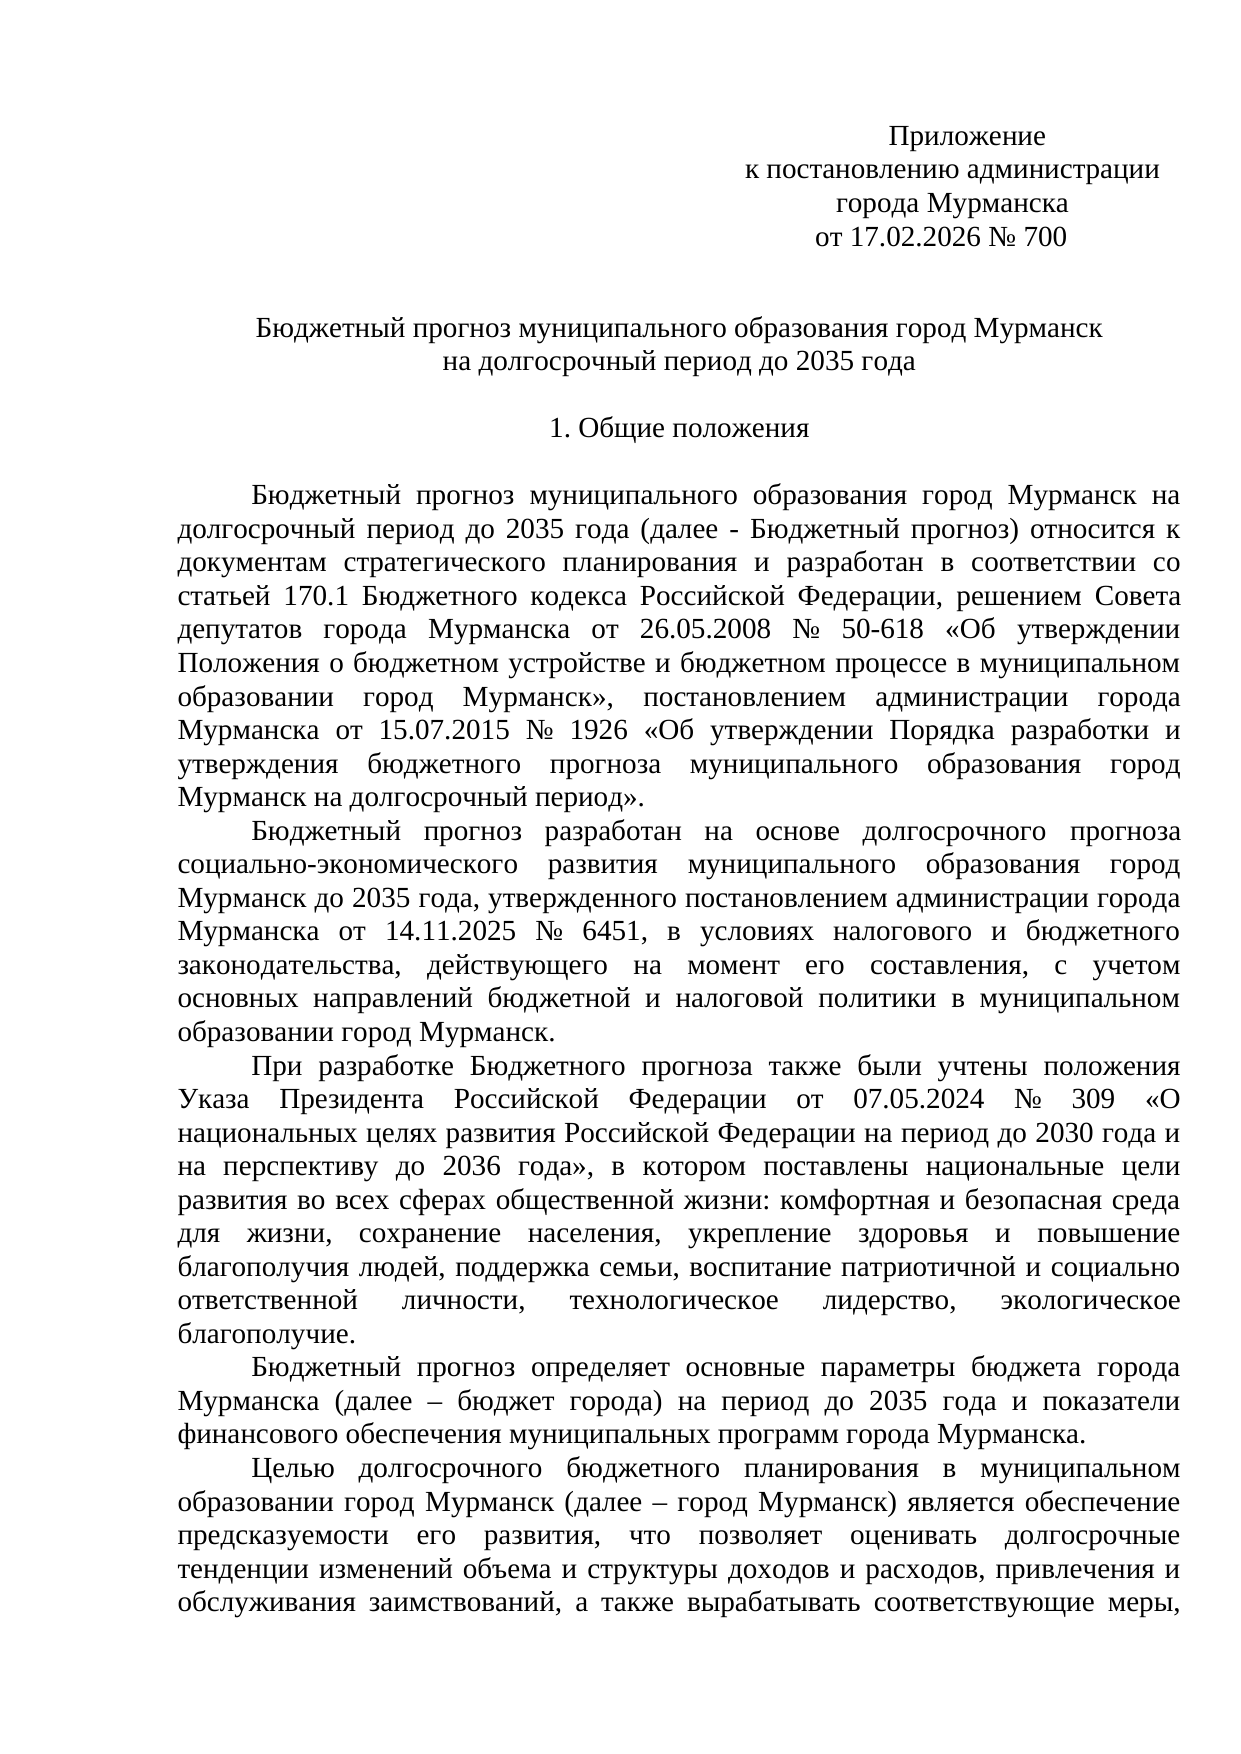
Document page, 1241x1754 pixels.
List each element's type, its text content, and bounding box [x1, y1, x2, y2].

text к постановлению администрации [177, 152, 1181, 185]
text Бюджетный прогноз определяет основные параметры бюджета города Мурманска (далее – бюджет города) на период до 2035 года и показатели финансового обеспечения муниципальных программ города Мурманска. [177, 1349, 1181, 1450]
text от 17.02.2026 № 700 [177, 219, 1181, 252]
text При разработке Бюджетного прогноза также были учтены положения Указа Президента Российской Федерации от 07.05.2024 № 309 «О национальных целях развития Российской Федерации на период до 2030 года и на перспективу до 2036 года», в котором поставлены национальные цели развития во всех сферах общественной жизни: комфортная и безопасная среда для жизни, сохранение населения, укрепление здоровья и повышение благополучия людей, поддержка семьи, воспитание патриотичной и социально ответственной личности, технологическое лидерство, экологическое благополучие. [177, 1048, 1181, 1349]
text Приложение [177, 118, 1181, 152]
text Бюджетный прогноз муниципального образования город Мурманск на долгосрочный период до 2035 года (далее - Бюджетный прогноз) относится к документам стратегического планирования и разработан в соответствии со статьей 170.1 Бюджетного кодекса Российской Федерации, решением Совета депутатов города Мурманска от 26.05.2008 № 50-618 «Об утверждении Положения о бюджетном устройстве и бюджетном процессе в муниципальном образовании город Мурманск», постановлением администрации города Мурманска от 15.07.2015 № 1926 «Об утверждении Порядка разработки и утверждения бюджетного прогноза муниципального образования город Мурманск на долгосрочный период». [177, 477, 1181, 813]
text города Мурманска [177, 185, 1181, 219]
title на долгосрочный период до 2035 года [177, 343, 1181, 377]
title Бюджетный прогноз муниципального образования город Мурманск [177, 310, 1181, 343]
title 1. Общие положения [177, 410, 1181, 444]
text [177, 1450, 1181, 1618]
text Бюджетный прогноз разработан на основе долгосрочного прогноза социально-экономического развития муниципального образования город Мурманск до 2035 года, утвержденного постановлением администрации города Мурманска от 14.11.2025 № 6451, в условиях налогового и бюджетного законодательства, действующего на момент его составления, с учетом основных направлений бюджетной и налоговой политики в муниципальном образовании город Мурманск. [177, 813, 1181, 1048]
